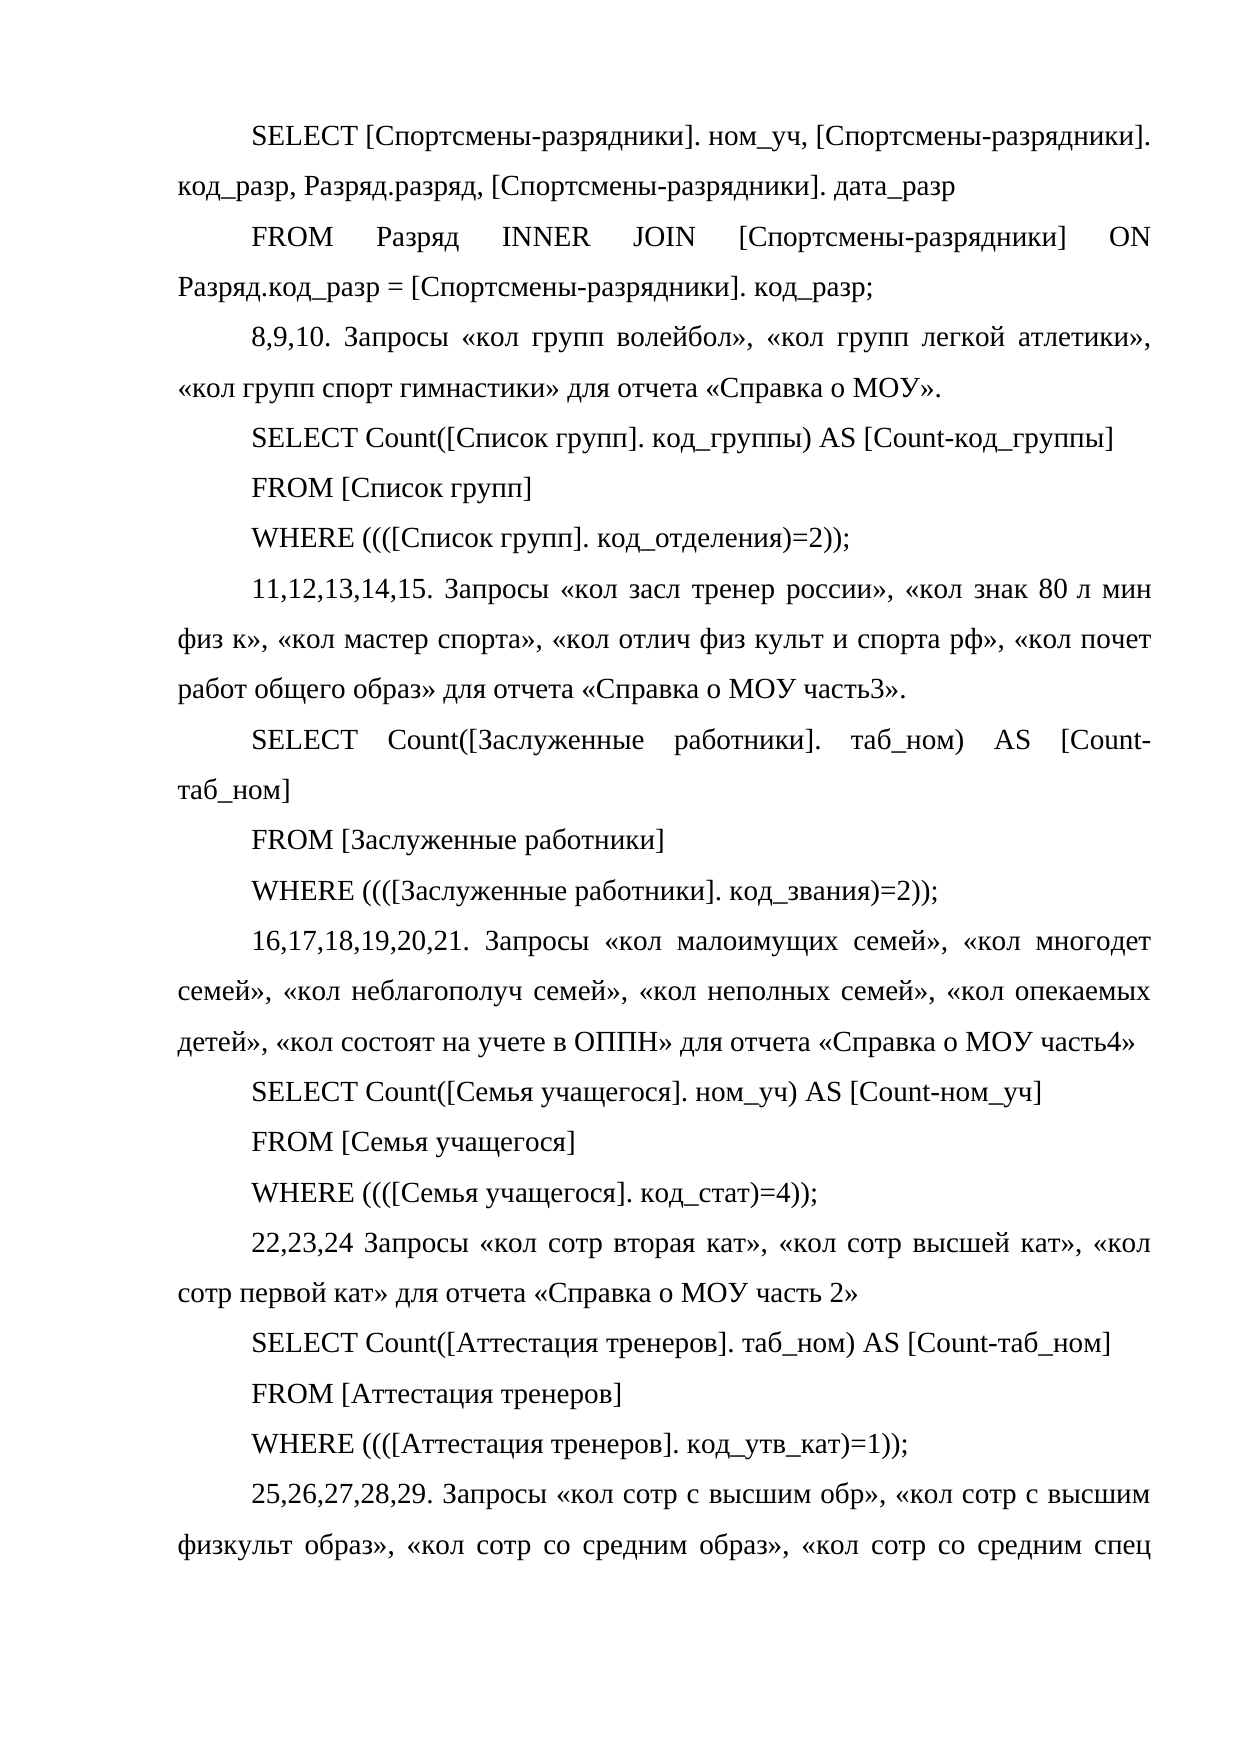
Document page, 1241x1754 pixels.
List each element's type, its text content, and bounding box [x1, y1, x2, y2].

text 16,17,18,19,20,21. Запросы «кол малоимущих семей», «кол многодет семей», «кол неблагополуч семей», «кол неполных семей», «кол опекаемых детей», «кол состоят на учете в ОППН» для отчета «Справка о МОУ часть4» [177, 923, 1152, 1057]
text SELECT Count([Семья учащегося]. ном_уч) AS [Count-ном_уч] [177, 1074, 1152, 1108]
text SELECT Count([Заслуженные работники]. таб_ном) AS [Count-таб_ном] [177, 722, 1152, 806]
text SELECT [Спортсмены-разрядники]. ном_уч, [Спортсмены-разрядники]. код_разр, Разряд.разряд, [Спортсмены-разрядники]. дата_разр [177, 118, 1152, 202]
text WHERE ((([Список групп]. код_отделения)=2)); [177, 521, 1152, 554]
text FROM [Заслуженные работники] [177, 822, 1152, 856]
text 8,9,10. Запросы «кол групп волейбол», «кол групп легкой атлетики», «кол групп спорт гимнастики» для отчета «Справка о МОУ». [177, 319, 1152, 403]
text 11,12,13,14,15. Запросы «кол засл тренер россии», «кол знак 80 л мин физ к», «кол мастер спорта», «кол отлич физ культ и спорта рф», «кол почет работ общего образ» для отчета «Справка о МОУ часть3». [177, 571, 1152, 705]
text FROM [Аттестация тренеров] [177, 1376, 1152, 1409]
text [177, 1477, 1152, 1560]
text WHERE ((([Аттестация тренеров]. код_утв_кат)=1)); [177, 1426, 1152, 1460]
text FROM [Семья учащегося] [177, 1124, 1152, 1158]
text FROM Разряд INNER JOIN [Спортсмены-разрядники] ON Разряд.код_разр = [Спортсмены-разрядники]. код_разр; [177, 219, 1152, 303]
text WHERE ((([Заслуженные работники]. код_звания)=2)); [177, 873, 1152, 906]
text FROM [Список групп] [177, 470, 1152, 504]
text SELECT Count([Список групп]. код_группы) AS [Count-код_группы] [177, 420, 1152, 453]
text WHERE ((([Семья учащегося]. код_стат)=4)); [177, 1175, 1152, 1208]
text SELECT Count([Аттестация тренеров]. таб_ном) AS [Count-таб_ном] [177, 1326, 1152, 1359]
text 22,23,24 Запросы «кол сотр вторая кат», «кол сотр высшей кат», «кол сотр первой кат» для отчета «Справка о МОУ часть 2» [177, 1225, 1152, 1309]
